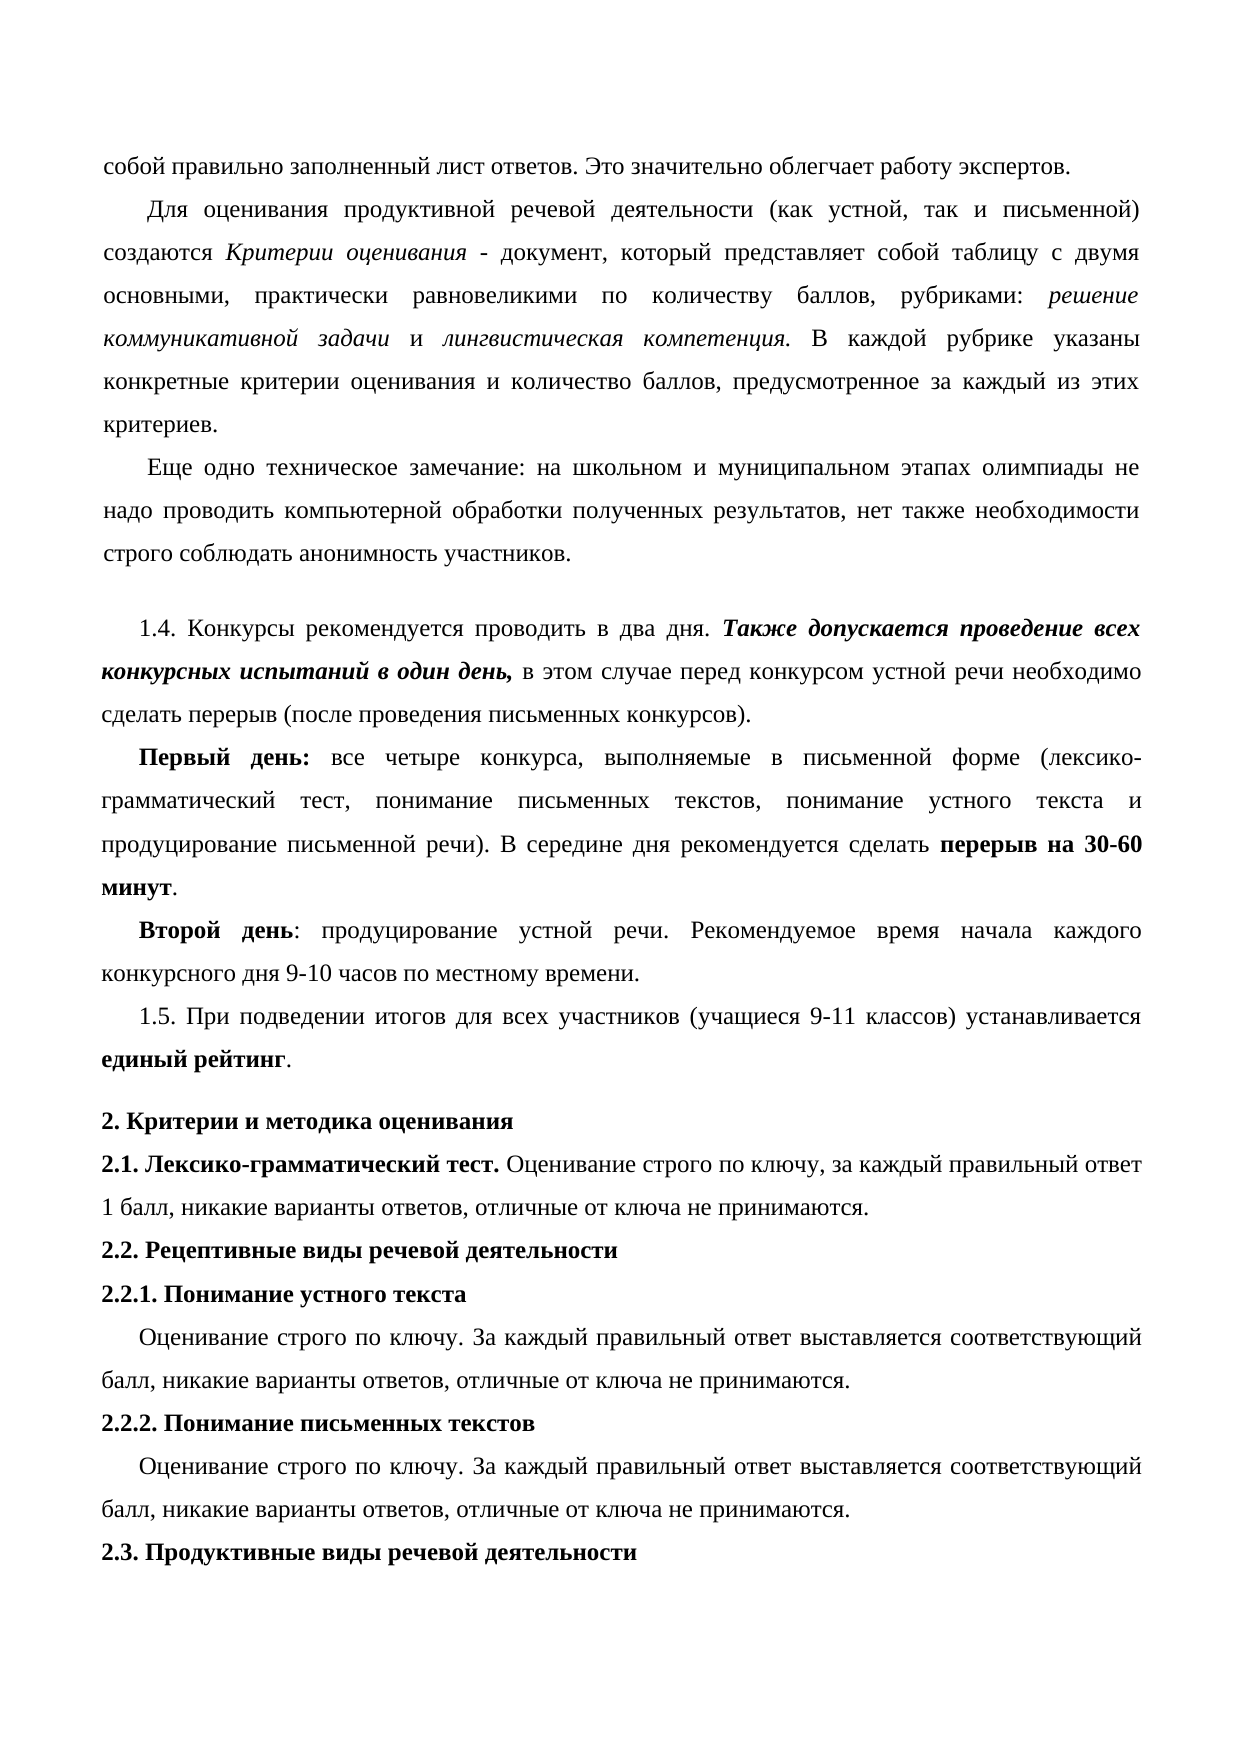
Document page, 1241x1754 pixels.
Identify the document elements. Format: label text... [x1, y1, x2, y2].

text Еще одно техническое замечание: на школьном и муниципальном этапах олимпиады не надо проводить компьютерной обработки полученных результатов, нет также необходимости строго соблюдать анонимность участников. [103, 441, 1141, 570]
text Для оценивания продуктивной речевой деятельности (как устной, так и письменной) создаются Критерии оценивания - документ, который представляет собой таблицу с двумя основными, практически равновеликими по количеству баллов, рубриками: решение коммуникативной задачи и лингвистическая компетенция. В каждой рубрике указаны конкретные критерии оценивания и количество баллов, предусмотренное за каждый из этих критериев. [103, 183, 1141, 441]
text 1.5. При подведении итогов для всех участников (учащиеся 9-11 классов) устанавливается единый рейтинг. [101, 1001, 1143, 1073]
text 2.1. Лексико-грамматический тест. Оценивание строго по ключу, за каждый правильный ответ 1 балл, никакие варианты ответов, отличные от ключа не принимаются. [101, 1149, 1143, 1221]
text Оценивание строго по ключу. За каждый правильный ответ выставляется соответствующий балл, никакие варианты ответов, отличные от ключа не принимаются. [101, 1451, 1143, 1523]
text 2.2. Рецептивные виды речевой деятельности [101, 1236, 1143, 1264]
text 2.3. Продуктивные виды речевой деятельности [101, 1537, 1143, 1566]
text Второй день: продуцирование устной речи. Рекомендуемое время начала каждого конкурсного дня 9-10 часов по местному времени. [101, 915, 1143, 987]
text Первый день: все четыре конкурса, выполняемые в письменной форме (лексико-грамматический тест, понимание письменных текстов, понимание устного текста и продуцирование письменной речи). В середине дня рекомендуется сделать перерыв на 30-60 минут. [101, 742, 1143, 901]
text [103, 140, 1141, 183]
text 1.4. Конкурсы рекомендуется проводить в два дня. Также допускается проведение всех конкурсных испытаний в один день, в этом случае перед конкурсом устной речи необходимо сделать перерыв (после проведения письменных конкурсов). [101, 613, 1143, 728]
text Оценивание строго по ключу. За каждый правильный ответ выставляется соответствующий балл, никакие варианты ответов, отличные от ключа не принимаются. [101, 1322, 1143, 1394]
text 2. Критерии и методика оценивания [101, 1106, 1143, 1135]
text 2.2.2. Понимание письменных текстов [101, 1408, 1143, 1437]
text 2.2.1. Понимание устного текста [101, 1279, 1143, 1307]
